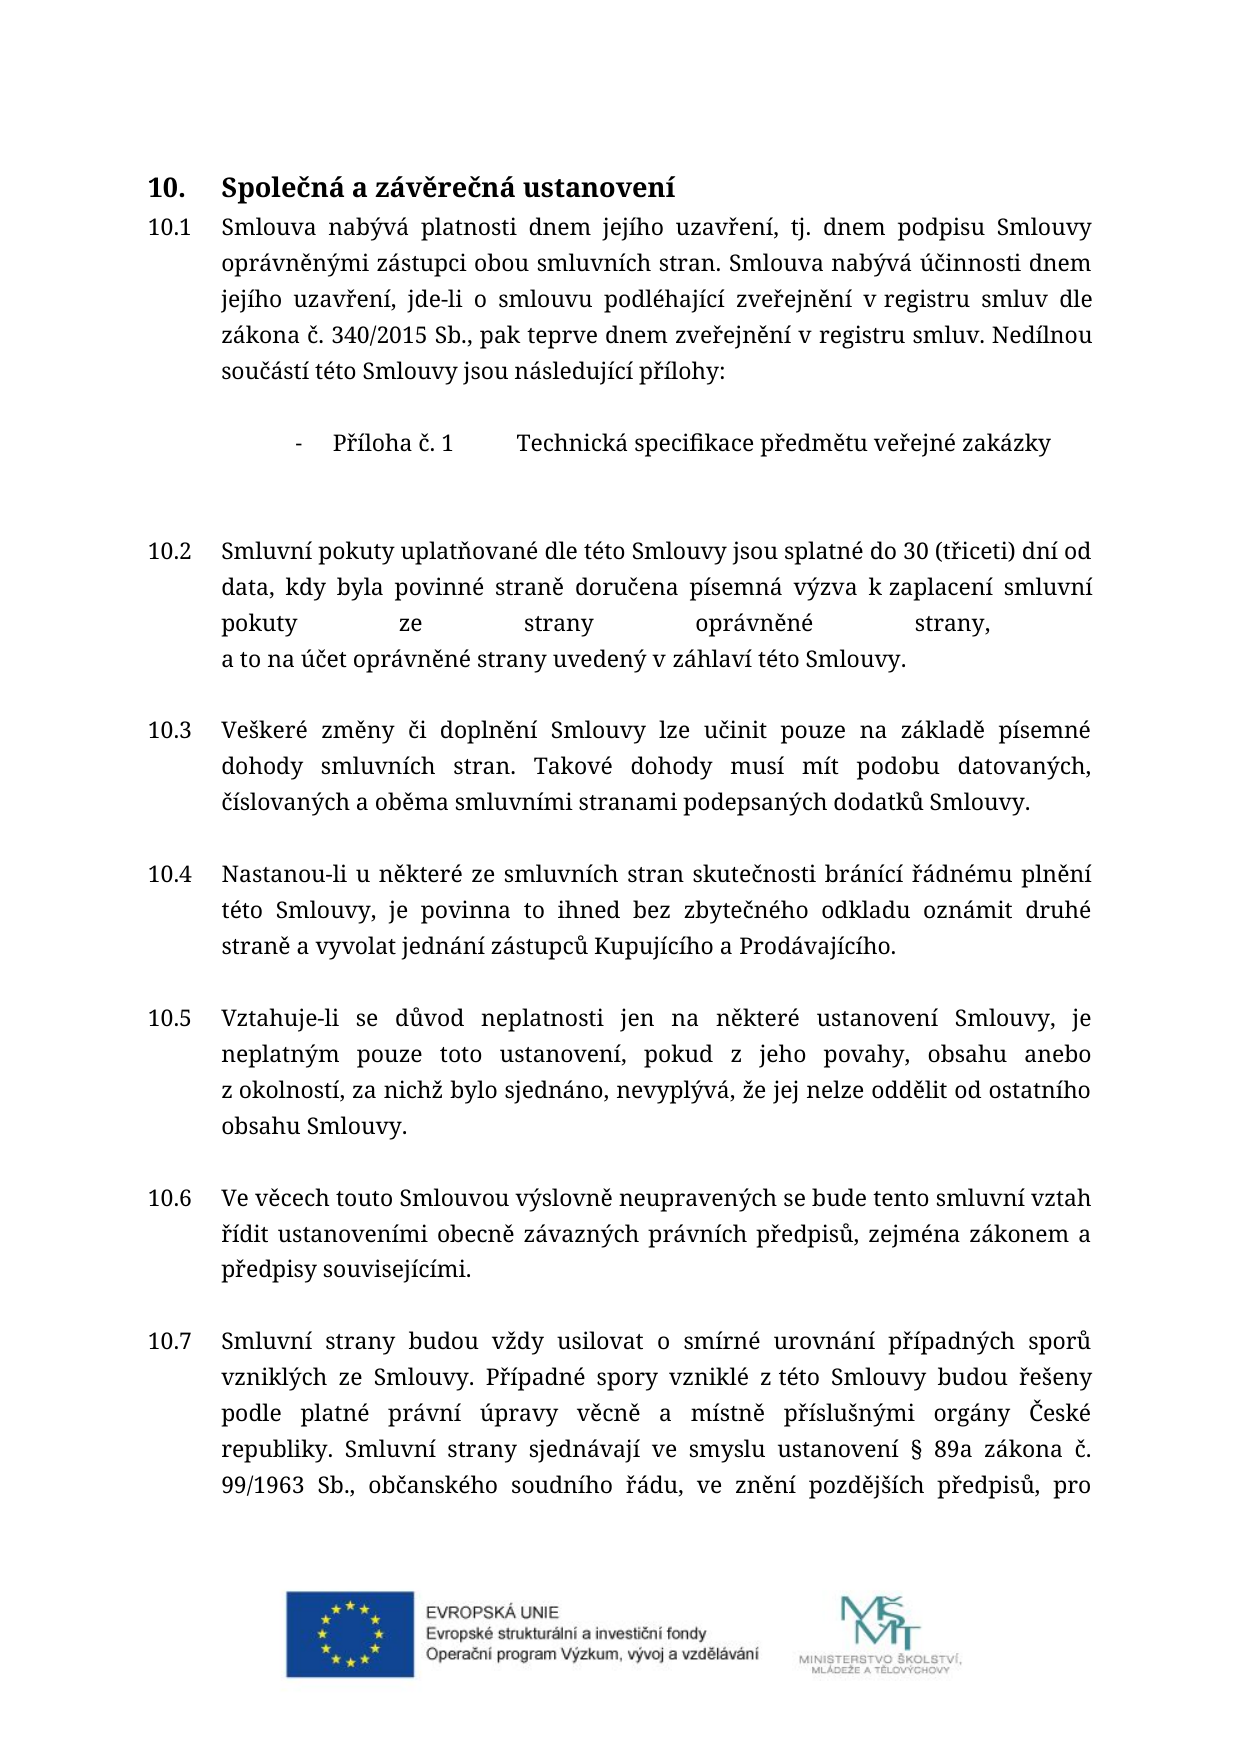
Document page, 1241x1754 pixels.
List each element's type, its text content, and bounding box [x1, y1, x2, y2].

text 10.2 Smluvní pokuty uplatňované dle této Smlouvy jsou splatné do 30 (třiceti) dní od data, kdy byla povinné straně doručena písemná výzva k zaplacení smluvní pokuty ze strany oprávněné strany, a to na účet oprávněné strany uvedený v záhlaví této Smlouvy. [148, 535, 1093, 674]
text 10.4 Nastanou-li u některé ze smluvních stran skutečnosti bránící řádnému plnění této Smlouvy, je povinna to ihned bez zbytečného odkladu oznámit druhé straně a vyvolat jednání zástupců Kupujícího a Prodávajícího. [148, 858, 1093, 961]
text 10.3 Veškeré změny či doplnění Smlouvy lze učinit pouze na základě písemné dohody smluvních stran. Takové dohody musí mít podobu datovaných, číslovaných a oběma smluvními stranami podepsaných dodatků Smlouvy. [148, 714, 1093, 817]
text 10.6 Ve věcech touto Smlouvou výslovně neupravených se bude tento smluvní vztah řídit ustanoveními obecně závazných právních předpisů, zejména zákonem a předpisy souvisejícími. [148, 1182, 1093, 1285]
text 10.1 Smlouva nabývá platnosti dnem jejího uzavření, tj. dnem podpisu Smlouvy oprávněnými zástupci obou smluvních stran. Smlouva nabývá účinnosti dnem jejího uzavření, jde-li o smlouvu podléhající zveřejnění v registru smluv dle zákona č. 340/2015 Sb., pak teprve dnem zveřejnění v registru smluv. Nedílnou součástí této Smlouvy jsou následující přílohy: [148, 211, 1093, 386]
list Příloha č. 1 Technická specifikace předmětu veřejné zakázky [295, 427, 1093, 458]
text 10.5 Vztahuje-li se důvod neplatnosti jen na některé ustanovení Smlouvy, je neplatným pouze toto ustanovení, pokud z jeho povahy, obsahu anebo z okolností, za nichž bylo sjednáno, nevyplývá, že jej nelze oddělit od ostatního obsahu Smlouvy. [148, 1002, 1093, 1141]
picture [242, 1550, 999, 1720]
text 10. Společná a závěrečná ustanovení [148, 169, 1093, 206]
